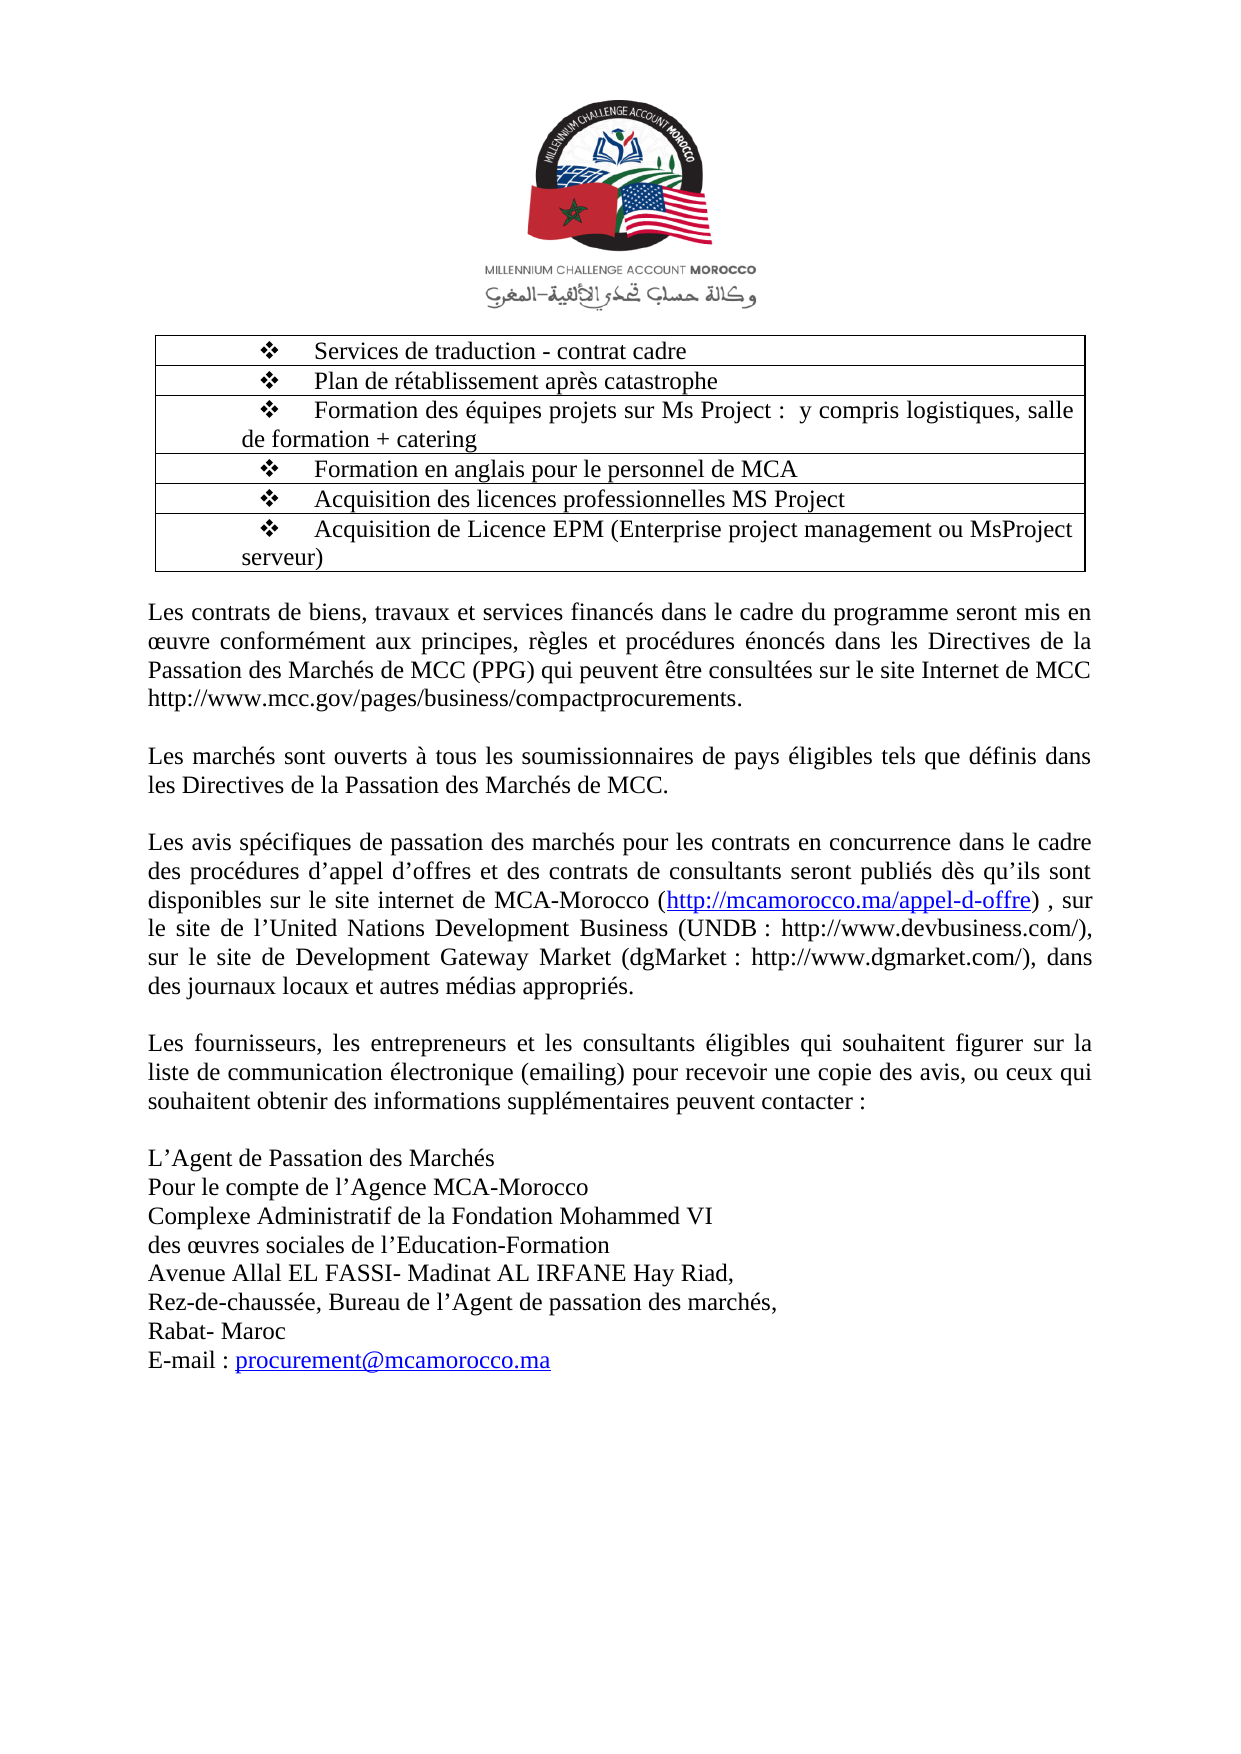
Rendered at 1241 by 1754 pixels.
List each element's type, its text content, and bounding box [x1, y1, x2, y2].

text L’Agent de Passation des Marchés [148, 1143, 1093, 1172]
text Les marchés sont ouverts à tous les soumissionnaires de pays éligibles tels que définis dans les Directives de la Passation des Marchés de MCC. [148, 741, 1093, 798]
table_cell Acquisition de Licence EPM (Enterprise project management ou MsProject serveur) [156, 514, 1084, 571]
text Pour le compte de l’Agence MCA-Morocco [148, 1172, 1093, 1201]
text Rabat- Maroc [148, 1316, 1093, 1345]
text Rez-de-chaussée, Bureau de l’Agent de passation des marchés, [148, 1287, 1093, 1316]
text Avenue Allal EL FASSI- Madinat AL IRFANE Hay Riad, [148, 1258, 1093, 1287]
table_cell Formation des équipes projets sur Ms Project : y compris logistiques, salle de formation + catering [156, 396, 1084, 453]
text Complexe Administratif de la Fondation Mohammed VI [148, 1201, 1093, 1230]
table_cell Acquisition des licences professionnelles MS Project [156, 484, 1084, 513]
text Les avis spécifiques de passation des marchés pour les contrats en concurrence dans le cadre des procédures d’appel d’offres et des contrats de consultants seront publiés dès qu’ils sont disponibles sur le site internet de MCA-Morocco (http://mcamorocco.ma/appel-d-offre) , sur le site de l’United Nations Development Business (UNDB : http://www.devbusiness.com/), sur le site de Development Gateway Market (dgMarket : http://www.dgmarket.com/), dans des journaux locaux et autres médias appropriés. [148, 827, 1093, 1000]
table_cell Services de traduction - contrat cadre [156, 336, 1084, 365]
text E-mail : procurement@mcamorocco.ma [148, 1345, 1093, 1373]
text Les fournisseurs, les entrepreneurs et les consultants éligibles qui souhaitent figurer sur la liste de communication électronique (emailing) pour recevoir une copie des avis, ou ceux qui souhaitent obtenir des informations supplémentaires peuvent contacter : [148, 1028, 1093, 1115]
table_cell Plan de rétablissement après catastrophe [156, 366, 1084, 394]
table_cell Formation en anglais pour le personnel de MCA [156, 454, 1084, 483]
text Les contrats de biens, travaux et services financés dans le cadre du programme seront mis en œuvre conformément aux principes, règles et procédures énoncés dans les Directives de la Passation des Marchés de MCC (PPG) qui peuvent être consultées sur le site Internet de MCC http://www.mcc.gov/pages/business/compactprocurements. [148, 597, 1093, 712]
text des œuvres sociales de l’Education-Formation [148, 1230, 1093, 1258]
picture [477, 73, 763, 335]
